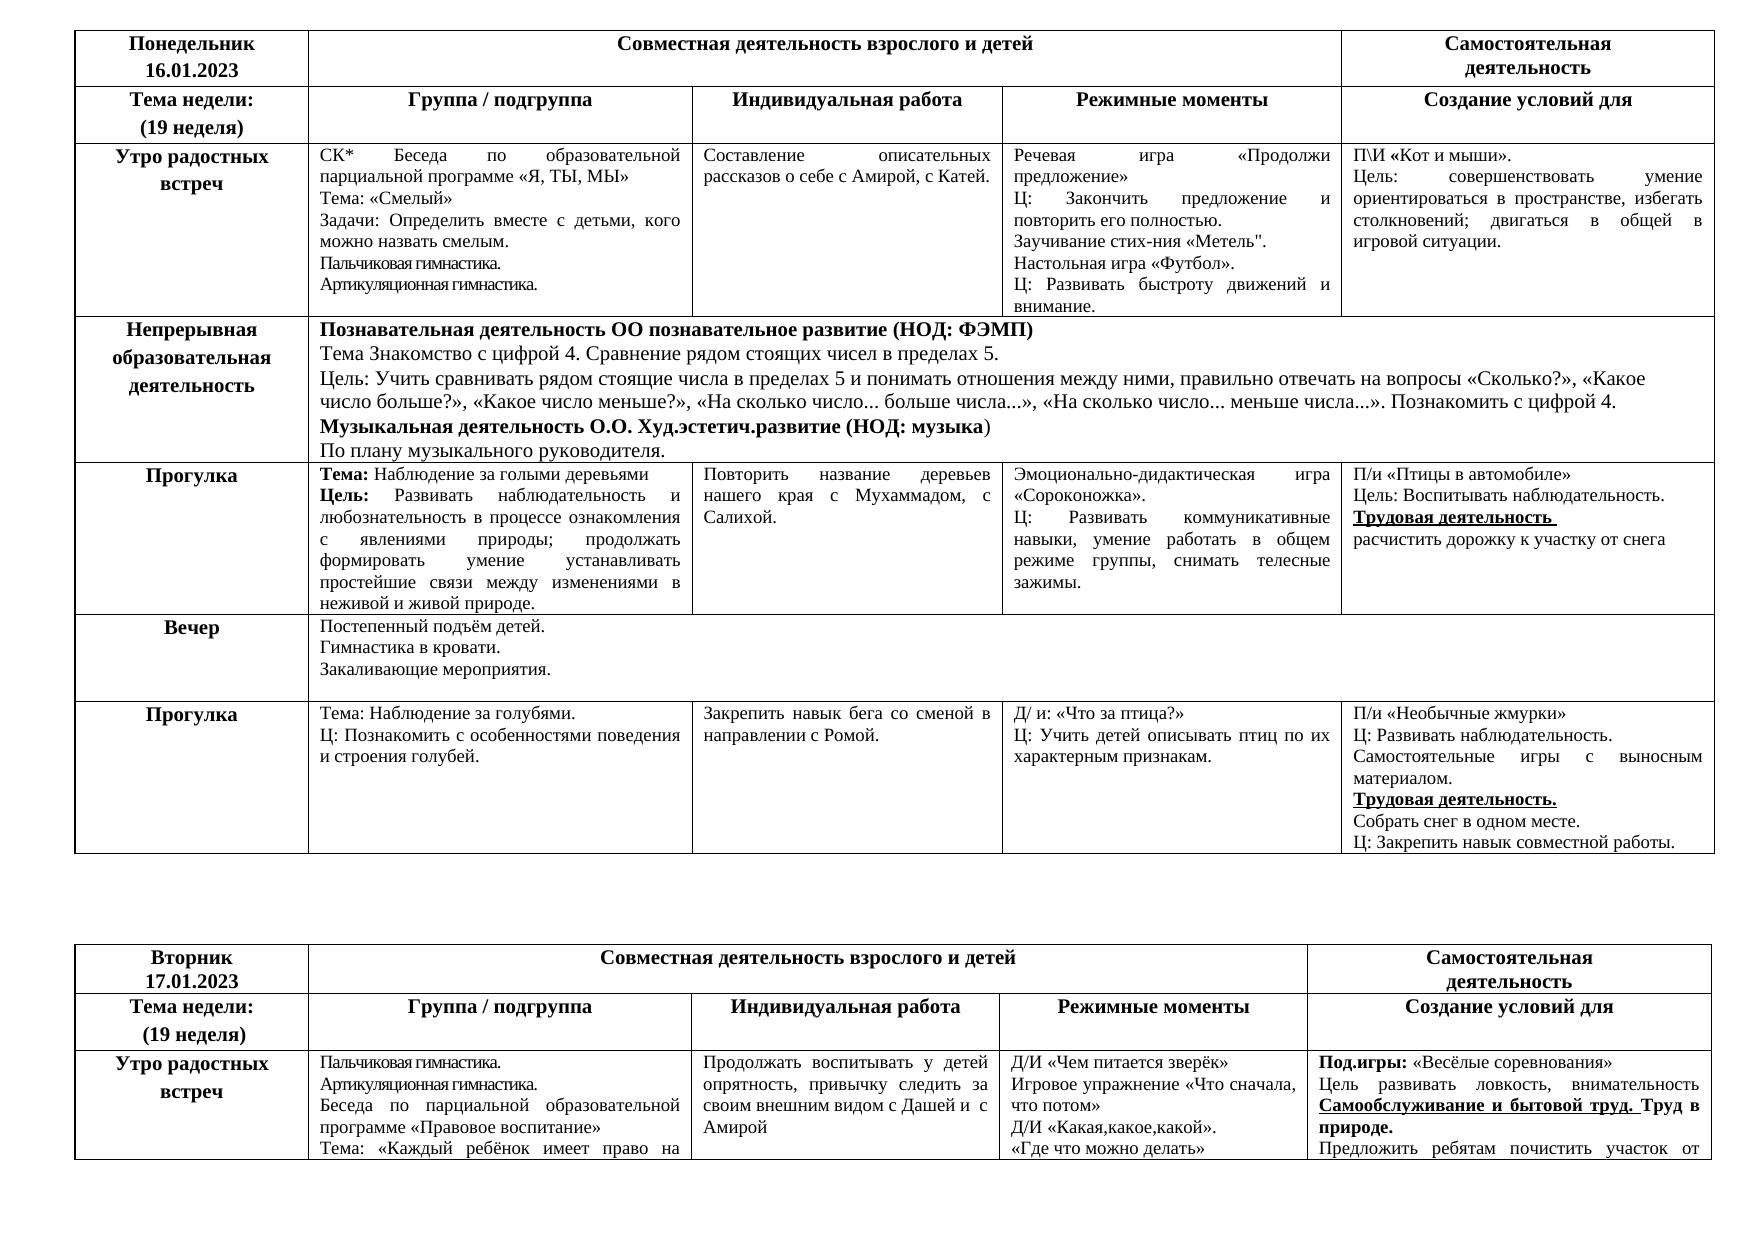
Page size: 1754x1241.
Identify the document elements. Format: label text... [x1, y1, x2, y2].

table_cell Тема недели: (19 неделя) [76, 87, 308, 143]
table_cell П/и «Птицы в автомобиле» Цель: Воспитывать наблюдательность. Трудовая деятельность расчистить дорожку к участку от снега [1342, 463, 1714, 614]
table_cell П\И «Кот и мыши». Цель: совершенствовать умение ориентироваться в пространстве, избегать столкновений; двигаться в общей в игровой ситуации. [1342, 144, 1714, 316]
table_cell Тема: Наблюдение за голубями. Ц: Познакомить с особенностями поведения и строения голубей. [309, 702, 692, 853]
table_cell Группа / подгруппа [309, 994, 691, 1050]
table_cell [1000, 1051, 1307, 1159]
table_cell Речевая игра «Продолжи предложение» Ц: Закончить предложение и повторить его полностью. Заучивание стих-ния «Метель". Настольная игра «Футбол». Ц: Развивать быстроту движений и внимание. [1003, 144, 1341, 316]
table_cell Режимные моменты [1003, 87, 1341, 143]
table_cell Прогулка [76, 702, 308, 853]
table_header Вторник 17.01.2023 [76, 945, 308, 993]
table_cell Повторить название деревьев нашего края с Мухаммадом, с Салихой. [693, 463, 1002, 614]
table_header Самостоятельная деятельность [1308, 945, 1711, 993]
table_cell Режимные моменты [1000, 994, 1307, 1050]
table_cell Вечер [76, 615, 308, 701]
table_cell Эмоционально-дидактическая игра «Сороконожка». Ц: Развивать коммуникативные навыки, умение работать в общем режиме группы, снимать телесные зажимы. [1003, 463, 1341, 614]
table_cell Познавательная деятельность ОО познавательное развитие (НОД: ФЭМП) Тема Знакомство с цифрой 4. Сравнение рядом стоящих чисел в пределах 5. Цель: Учить сравнивать рядом стоящие числа в пределах 5 и понимать отношения между ними, правильно отвечать на вопросы «Сколько?», «Какое число больше?», «Какое число меньше?», «На сколько число... больше числа...», «На сколько число... меньше числа...». Познакомить с цифрой 4. Музыкальная деятельность О.О. Худ.эстетич.развитие (НОД: музыка) По плану музыкального руководителя. [309, 317, 1714, 462]
table_cell Группа / подгруппа [309, 87, 692, 143]
table_cell Д/ и: «Что за птица?» Ц: Учить детей описывать птиц по их характерным признакам. [1003, 702, 1341, 853]
table_cell Утро радостных встреч [76, 144, 308, 316]
table_cell Прогулка [76, 463, 308, 614]
table_cell Тема: Наблюдение за голыми деревьями Цель: Развивать наблюдательность и любознательность в процессе ознакомления с явлениями природы; продолжать формировать умение устанавливать простейшие связи между изменениями в неживой и живой природе. [309, 463, 692, 614]
table_cell Создание условий для [1342, 87, 1714, 143]
table_cell Понедельник 16.01.2023 [76, 31, 308, 86]
table_cell Индивидуальная работа [693, 87, 1002, 143]
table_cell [76, 1051, 308, 1159]
table_cell П/и «Необычные жмурки» Ц: Развивать наблюдательность. Самостоятельные игры с выносным материалом. Трудовая деятельность. Собрать снег в одном месте. Ц: Закрепить навык совместной работы. [1342, 702, 1714, 853]
table_cell Тема недели: (19 неделя) [76, 994, 308, 1050]
table_cell Совместная деятельность взрослого и детей [309, 31, 1341, 86]
table_cell Индивидуальная работа [692, 994, 999, 1050]
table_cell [692, 1051, 999, 1159]
table_cell Самостоятельная деятельность [1342, 31, 1714, 86]
table_cell СК* Беседа по образовательной парциальной программе «Я, ТЫ, МЫ» Тема: «Смелый» Задачи: Определить вместе с детьми, кого можно назвать смелым. Пальчиковая гимнастика. Артикуляционная гимнастика. [309, 144, 692, 316]
table_cell Закрепить навык бега со сменой в направлении с Ромой. [693, 702, 1002, 853]
table_header Совместная деятельность взрослого и детей [309, 945, 1307, 993]
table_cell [1308, 1051, 1711, 1159]
table_cell Составление описательных рассказов о себе с Амирой, с Катей. [693, 144, 1002, 316]
table_cell Постепенный подъём детей. Гимнастика в кровати. Закаливающие мероприятия. [309, 615, 1714, 701]
table_cell Создание условий для [1308, 994, 1711, 1050]
table_cell Непрерывная образовательная деятельность [76, 317, 308, 462]
